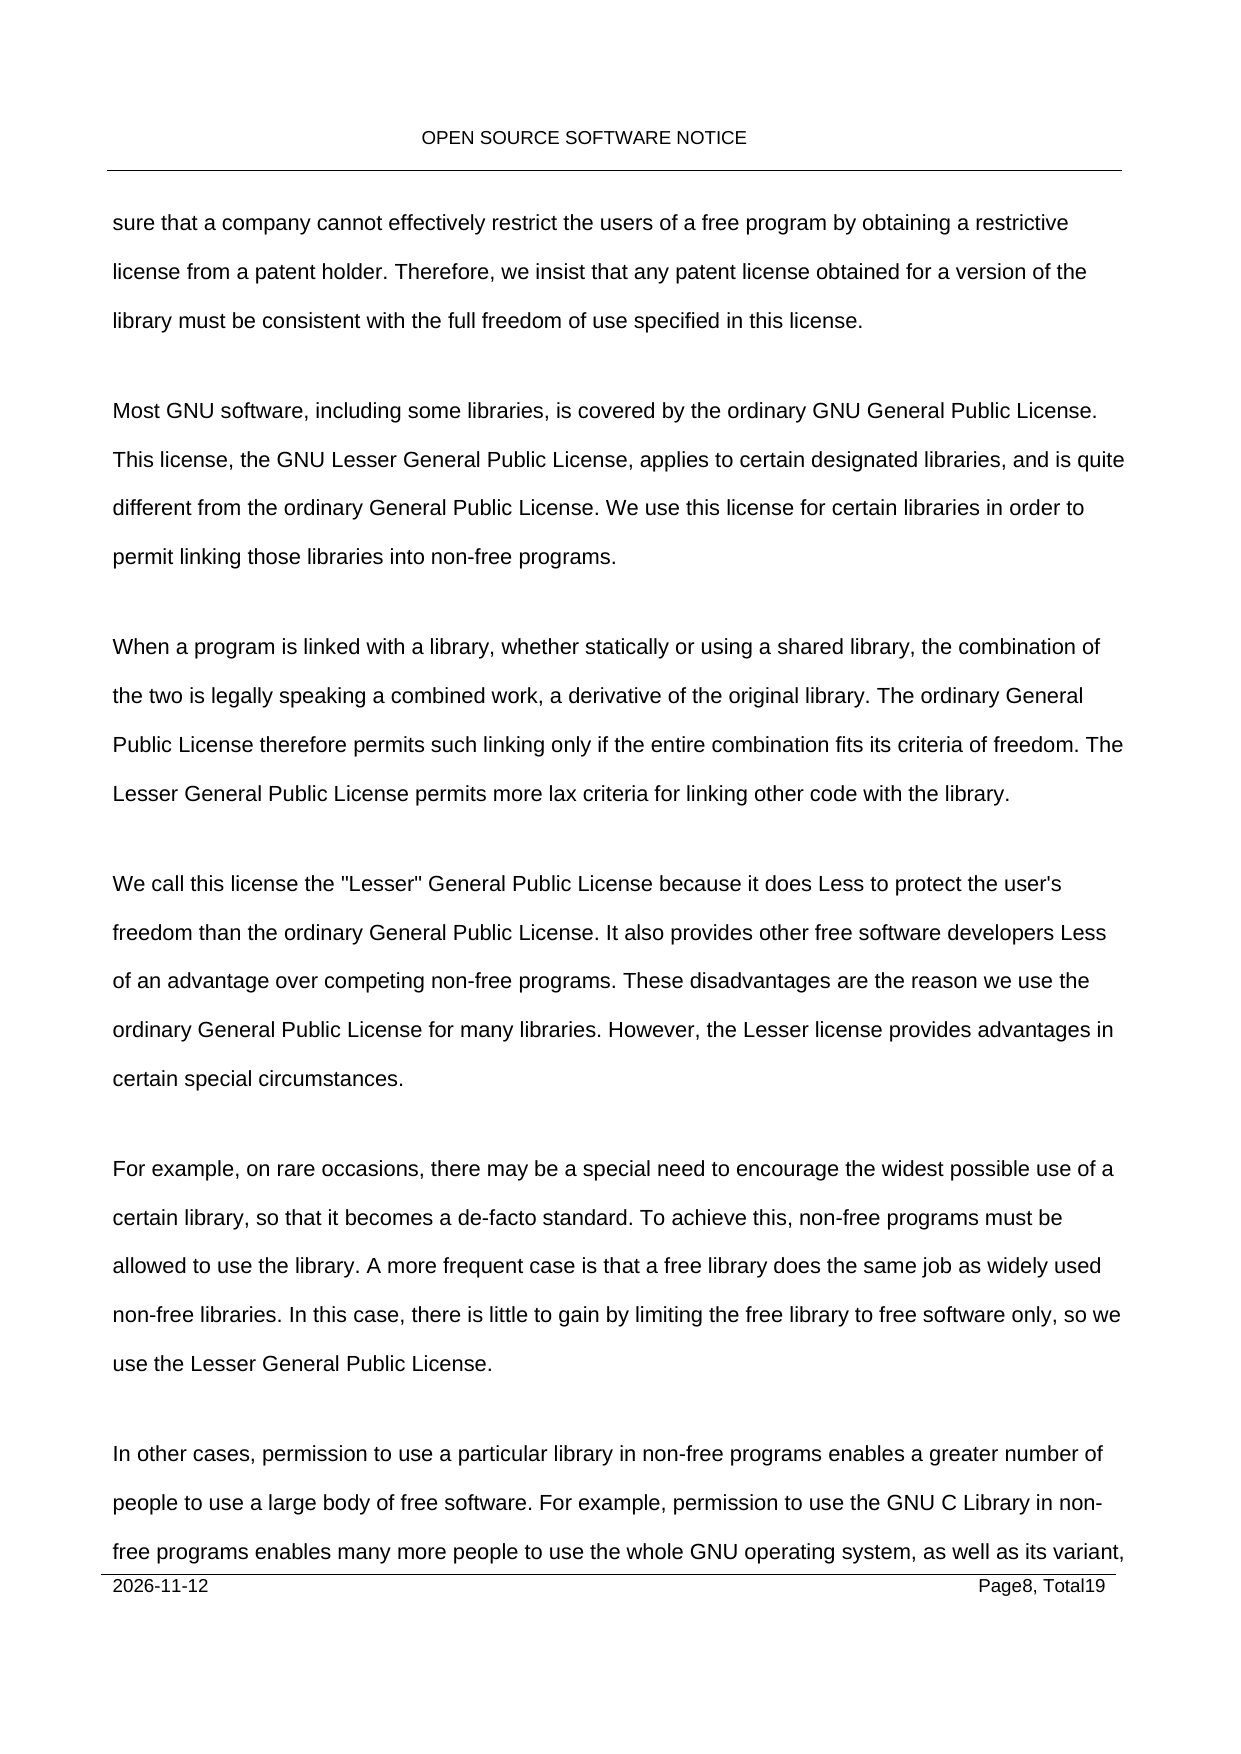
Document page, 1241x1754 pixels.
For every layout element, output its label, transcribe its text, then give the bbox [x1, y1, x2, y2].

text When a program is linked with a library, whether statically or using a shared library, the combination of the two is legally speaking a combined work, a derivative of the original library. The ordinary General Public License therefore permits such linking only if the entire combination fits its criteria of freedom. The Lesser General Public License permits more lax criteria for linking other code with the library. [112, 631, 1128, 809]
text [112, 1437, 1128, 1567]
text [112, 206, 1128, 336]
text For example, on rare occasions, there may be a special need to encourage the widest possible use of a certain library, so that it becomes a de-facto standard. To achieve this, non-free programs must be allowed to use the library. A more frequent case is that a free library does the same job as widely used non-free libraries. In this case, there is little to gain by limiting the free library to free software only, so we use the Lesser General Public License. [112, 1152, 1128, 1380]
text Most GNU software, including some libraries, is covered by the ordinary GNU General Public License. This license, the GNU Lesser General Public License, applies to certain designated libraries, and is quite different from the ordinary General Public License. We use this license for certain libraries in order to permit linking those libraries into non-free programs. [112, 394, 1128, 573]
text We call this license the "Lesser" General Public License because it does Less to protect the user's freedom than the ordinary General Public License. It also provides other free software developers Less of an advantage over competing non-free programs. These disadvantages are the reason we use the ordinary General Public License for many libraries. However, the Lesser license provides advantages in certain special circumstances. [112, 867, 1128, 1094]
